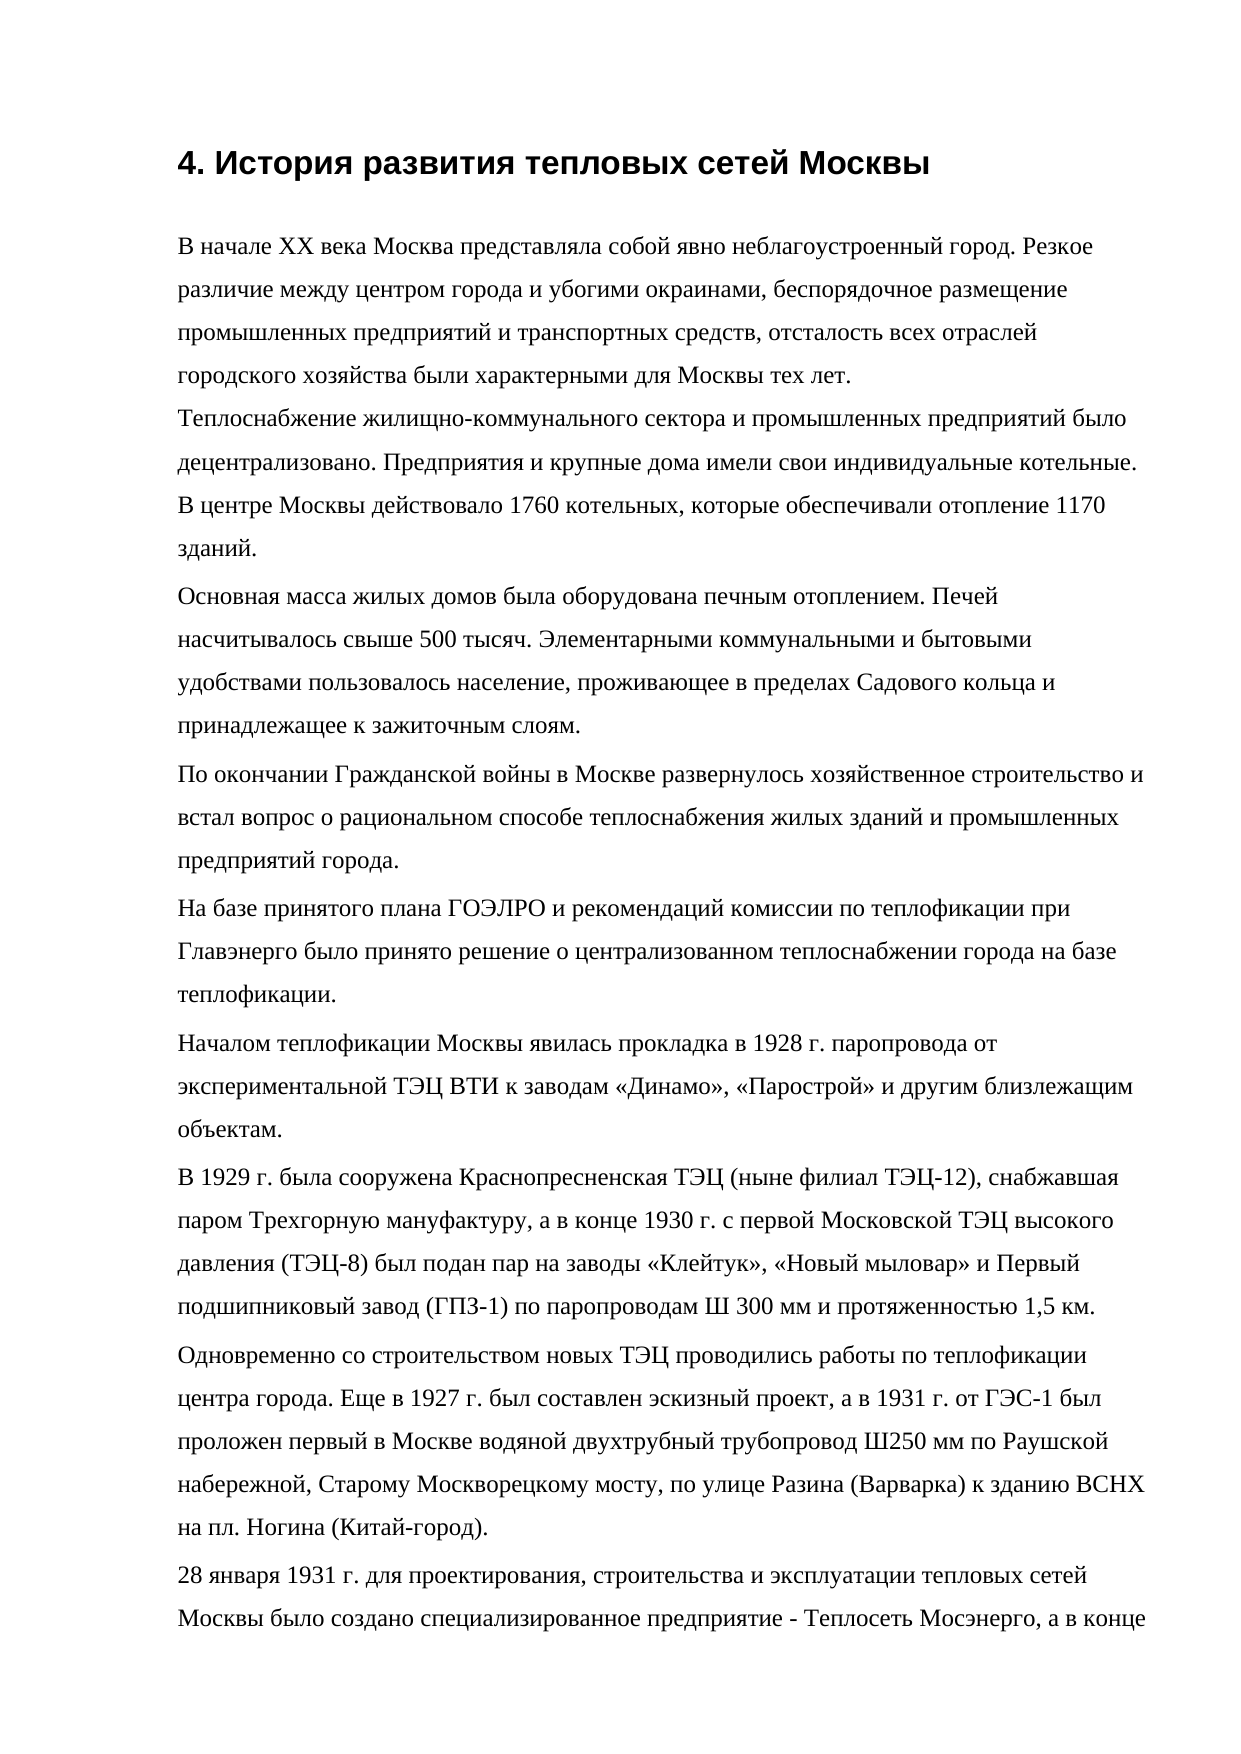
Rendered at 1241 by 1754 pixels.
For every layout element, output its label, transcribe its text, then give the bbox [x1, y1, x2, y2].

text В начале ХХ века Москва представляла собой явно неблагоустроенный город. Резкое различие между центром города и убогими окраинами, беспорядочное размещение промышленных предприятий и транспортных средств, отсталость всех отраслей городского хозяйства были характерными для Москвы тех лет. Теплоснабжение жилищно-коммунального сектора и промышленных предприятий было децентрализовано. Предприятия и крупные дома имели свои индивидуальные котельные. В центре Москвы действовало 1760 котельных, которые обеспечивали отопление 1170 зданий. [177, 188, 1152, 562]
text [177, 1560, 1152, 1632]
subtitle 4. История развития тепловых сетей Москвы [177, 143, 1152, 182]
text По окончании Гражданской войны в Москве развернулось хозяйственное строительство и встал вопрос о рациональном способе теплоснабжения жилых зданий и промышленных предприятий города. [177, 759, 1152, 874]
text Одновременно со строительством новых ТЭЦ проводились работы по теплофикации центра города. Еще в 1927 г. был составлен эскизный проект, а в 1931 г. от ГЭС-1 был проложен первый в Москве водяной двухтрубный трубопровод Ш250 мм по Раушской набережной, Старому Москворецкому мосту, по улице Разина (Варварка) к зданию ВСНХ на пл. Ногина (Китай-город). [177, 1340, 1152, 1541]
text В 1929 г. была сооружена Краснопресненская ТЭЦ (ныне филиал ТЭЦ-12), снабжавшая паром Трехгорную мануфактуру, а в конце 1930 г. с первой Московской ТЭЦ высокого давления (ТЭЦ-8) был подан пар на заводы «Клейтук», «Новый мыловар» и Первый подшипниковый завод (ГПЗ-1) по паропроводам Ш 300 мм и протяженностью 1,5 км. [177, 1162, 1152, 1320]
text Основная масса жилых домов была оборудована печным отоплением. Печей насчитывалось свыше 500 тысяч. Элементарными коммунальными и бытовыми удобствами пользовалось население, проживающее в пределах Садового кольца и принадлежащее к зажиточным слоям. [177, 581, 1152, 739]
text На базе принятого плана ГОЭЛРО и рекомендаций комиссии по теплофикации при Главэнерго было принято решение о централизованном теплоснабжении города на базе теплофикации. [177, 893, 1152, 1008]
text Началом теплофикации Москвы явилась прокладка в 1928 г. паропровода от экспериментальной ТЭЦ ВТИ к заводам «Динамо», «Парострой» и другим близлежащим объектам. [177, 1028, 1152, 1143]
